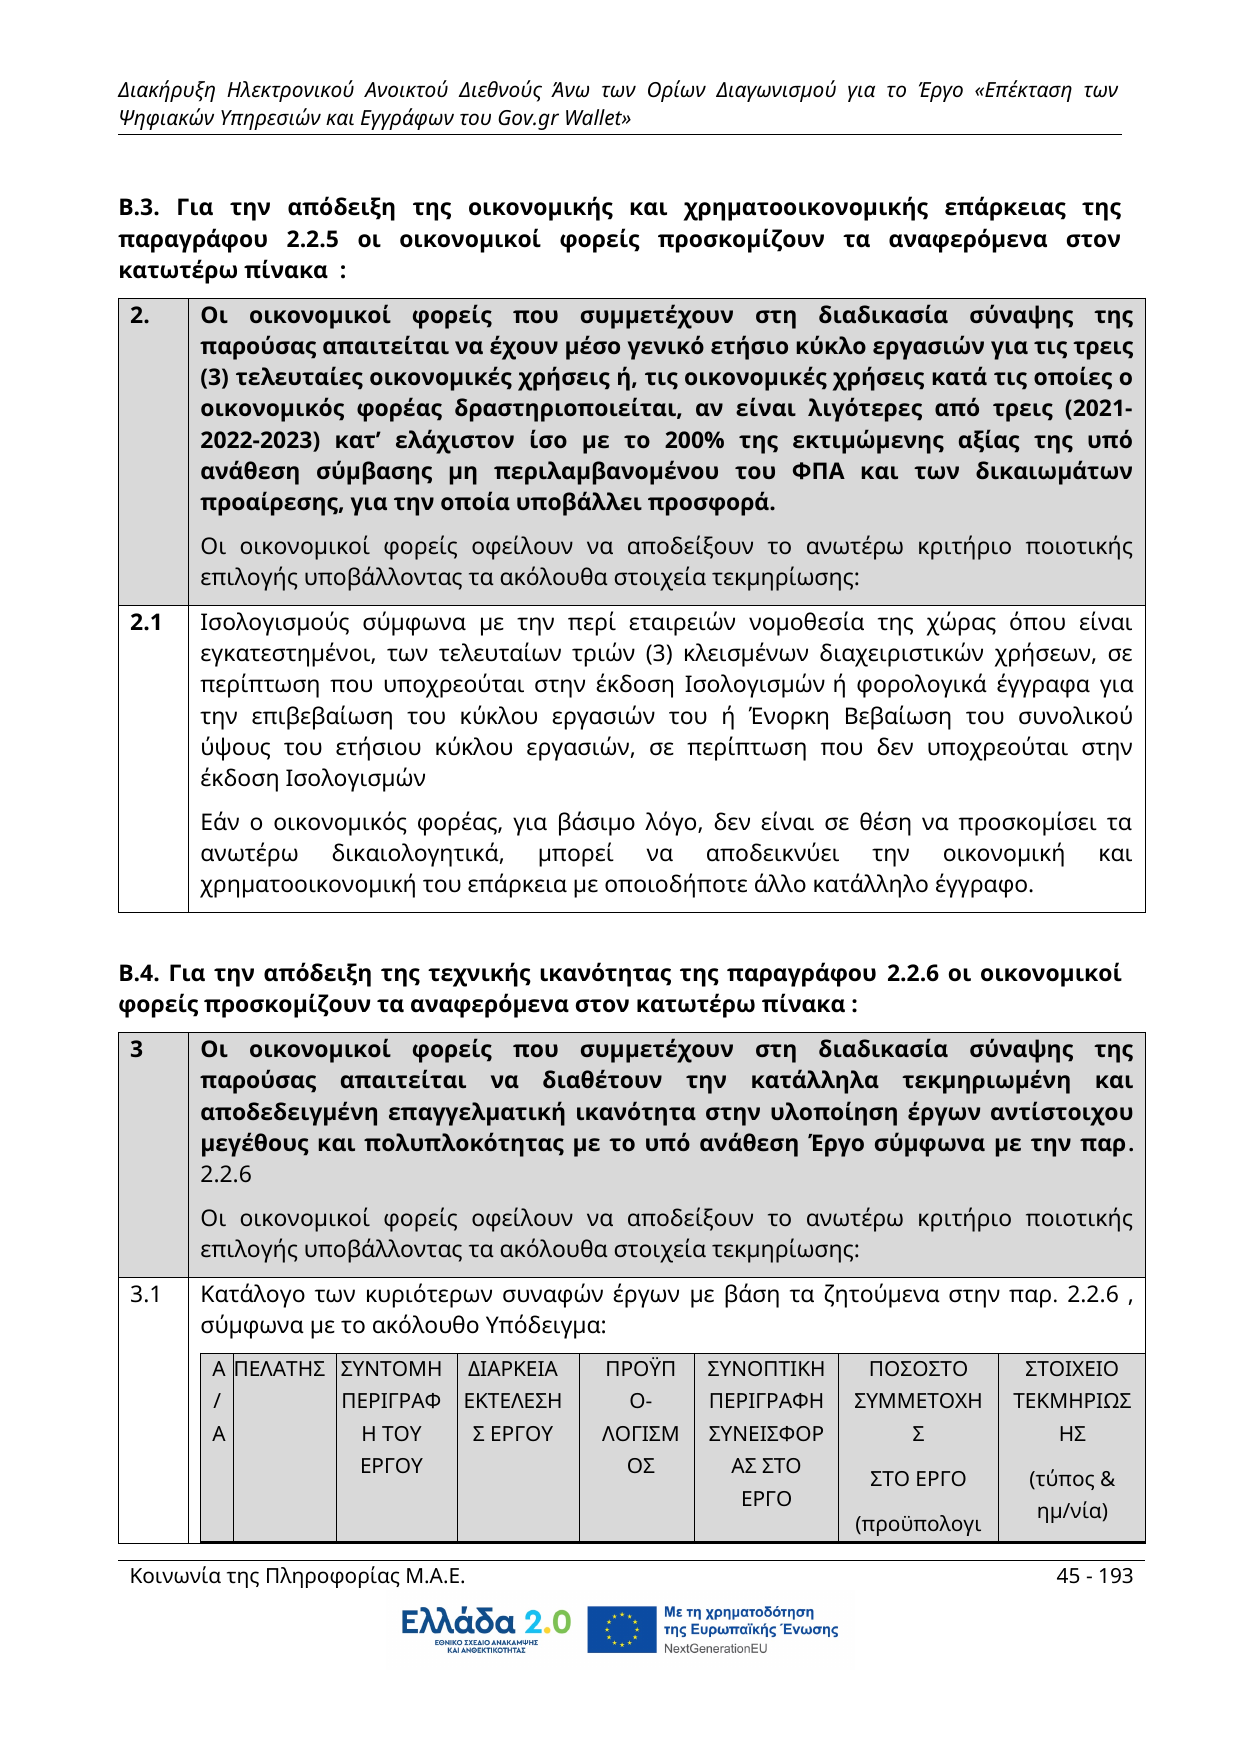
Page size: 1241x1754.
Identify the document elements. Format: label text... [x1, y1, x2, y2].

table_header Οι οικονομικοί φορείς που συμμετέχουν στη διαδικασία σύναψης της παρούσας απαιτείται να διαθέτουν την κατάλληλα τεκμηριωμένη και αποδεδειγμένη επαγγελματική ικανότητα στην υλοποίηση έργων αντίστοιχου μεγέθους και πολυπλοκότητας με το υπό ανάθεση Έργο σύμφωνα με την παρ. 2.2.6 Οι οικονομικοί φορείς οφείλουν να αποδείξουν το ανωτέρω κριτήριο ποιοτικής επιλογής υποβάλλοντας τα ακόλουθα στοιχεία τεκμηρίωσης: [189, 1033, 1145, 1277]
table_cell 3.1 [119, 1278, 188, 1542]
table_cell Ισολογισμούς σύμφωνα με την περί εταιρειών νομοθεσία της χώρας όπου είναι εγκατεστημένοι, των τελευταίων τριών (3) κλεισμένων διαχειριστικών χρήσεων, σε περίπτωση που υποχρεούται στην έκδοση Ισολογισμών ή φορολογικά έγγραφα για την επιβεβαίωση του κύκλου εργασιών του ή Ένορκη Βεβαίωση του συνολικού ύψους του ετήσιου κύκλου εργασιών, σε περίπτωση που δεν υποχρεούται στην έκδοση Ισολογισμών Εάν ο οικονομικός φορέας, για βάσιμο λόγο, δεν είναι σε θέση να προσκομίσει τα ανωτέρω δικαιολογητικά, μπορεί να αποδεικνύει την οικονομική και χρηματοοικονομική του επάρκεια με οποιοδήποτε άλλο κατάλληλο έγγραφο. [189, 606, 1145, 912]
table_header 3 [119, 1033, 188, 1277]
text Β.3. Για την απόδειξη της οικονομικής και χρηματοοικονομικής επάρκειας της παραγράφου 2.2.5 οι οικονομικοί φορείς προσκομίζουν τα αναφερόμενα στον κατωτέρω πίνακα : [118, 191, 1122, 285]
picture [386, 1590, 855, 1670]
table_header 2. [119, 299, 188, 605]
table_header Οι οικονομικοί φορείς που συμμετέχουν στη διαδικασία σύναψης της παρούσας απαιτείται να έχουν μέσο γενικό ετήσιο κύκλο εργασιών για τις τρεις (3) τελευταίες οικονομικές χρήσεις ή, τις οικονομικές χρήσεις κατά τις οποίες ο οικονομικός φορέας δραστηριοποιείται, αν είναι λιγότερες από τρεις (2021-2022-2023) κατ’ ελάχιστον ίσο με το 200% της εκτιμώμενης αξίας της υπό ανάθεση σύμβασης μη περιλαμβανομένου του ΦΠΑ και των δικαιωμάτων προαίρεσης, για την οποία υποβάλλει προσφορά. Οι οικονομικοί φορείς οφείλουν να αποδείξουν το ανωτέρω κριτήριο ποιοτικής επιλογής υποβάλλοντας τα ακόλουθα στοιχεία τεκμηρίωσης: [189, 299, 1145, 605]
table_cell 2.1 [119, 606, 188, 912]
text Β.4. Για την απόδειξη της τεχνικής ικανότητας της παραγράφου 2.2.6 οι οικονομικοί φορείς προσκομίζουν τα αναφερόμενα στον κατωτέρω πίνακα : [118, 957, 1122, 1019]
